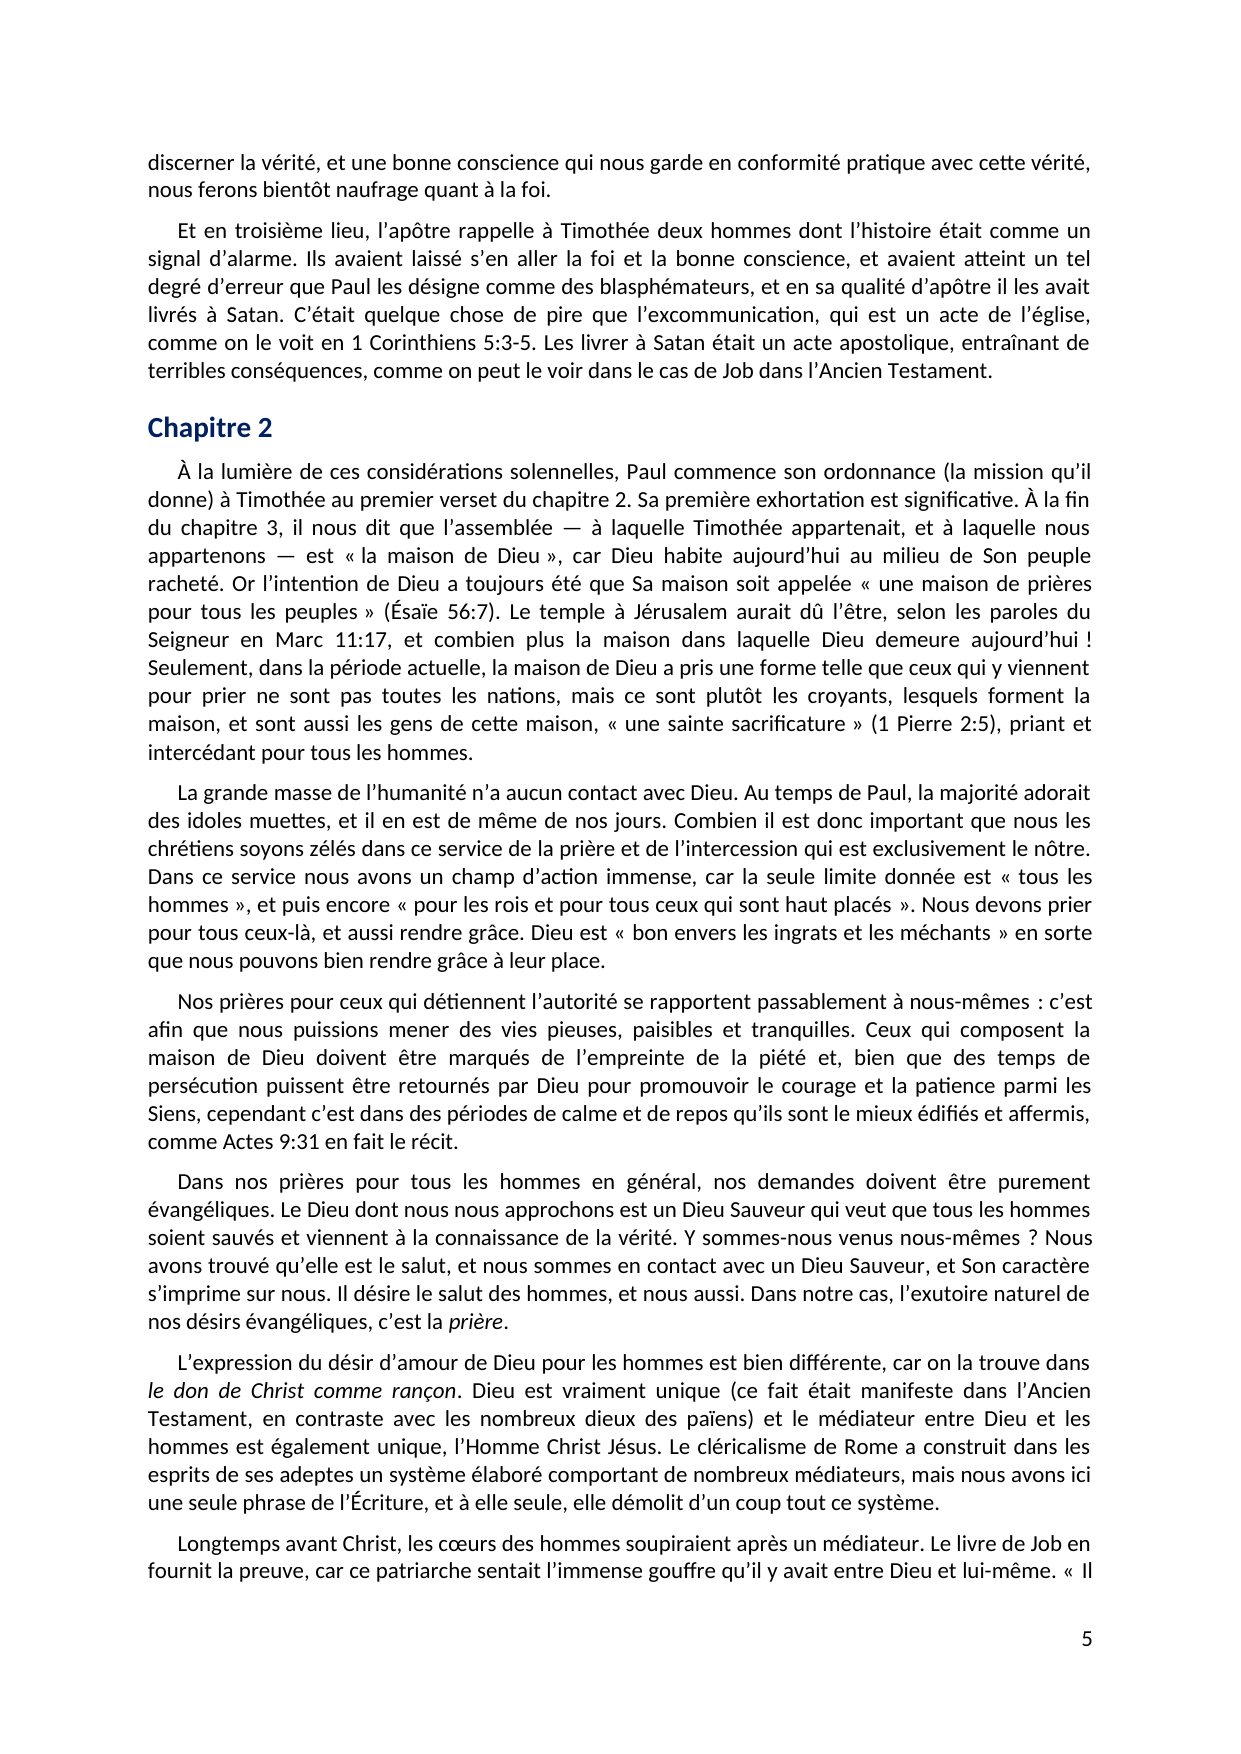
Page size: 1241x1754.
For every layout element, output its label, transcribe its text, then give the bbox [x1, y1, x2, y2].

text La grande masse de l’humanité n’a aucun contact avec Dieu. Au temps de Paul, la majorité adorait des idoles muettes, et il en est de même de nos jours. Combien il est donc important que nous les chrétiens soyons zélés dans ce service de la prière et de l’intercession qui est exclusivement le nôtre. Dans ce service nous avons un champ d’action immense, car la seule limite donnée est « tous les hommes », et puis encore « pour les rois et pour tous ceux qui sont haut placés ». Nous devons prier pour tous ceux-là, et aussi rendre grâce. Dieu est « bon envers les ingrats et les méchants » en sorte que nous pouvons bien rendre grâce à leur place. [148, 778, 1093, 974]
text À la lumière de ces considérations solennelles, Paul commence son ordonnance (la mission qu’il donne) à Timothée au premier verset du chapitre 2. Sa première exhortation est significative. À la fin du chapitre 3, il nous dit que l’assemblée — à laquelle Timothée appartenait, et à laquelle nous appartenons — est « la maison de Dieu », car Dieu habite aujourd’hui au milieu de Son peuple racheté. Or l’intention de Dieu a toujours été que Sa maison soit appelée « une maison de prières pour tous les peuples » (Ésaïe 56:7). Le temple à Jérusalem aurait dû l’être, selon les paroles du Seigneur en Marc 11:17, et combien plus la maison dans laquelle Dieu demeure aujourd’hui ! Seulement, dans la période actuelle, la maison de Dieu a pris une forme telle que ceux qui y viennent pour prier ne sont pas toutes les nations, mais ce sont plutôt les croyants, lesquels forment la maison, et sont aussi les gens de cette maison, « une sainte sacrificature » (1 Pierre 2:5), priant et intercédant pour tous les hommes. [148, 457, 1093, 766]
subtitle Chapitre 2 [148, 409, 1093, 445]
text Nos prières pour ceux qui détiennent l’autorité se rapportent passablement à nous-mêmes : c’est afin que nous puissions mener des vies pieuses, paisibles et tranquilles. Ceux qui composent la maison de Dieu doivent être marqués de l’empreinte de la piété et, bien que des temps de persécution puissent être retournés par Dieu pour promouvoir le courage et la patience parmi les Siens, cependant c’est dans des périodes de calme et de repos qu’ils sont le mieux édifiés et affermis, comme Actes 9:31 en fait le récit. [148, 987, 1093, 1155]
text Et en troisième lieu, l’apôtre rappelle à Timothée deux hommes dont l’histoire était comme un signal d’alarme. Ils avaient laissé s’en aller la foi et la bonne conscience, et avaient atteint un tel degré d’erreur que Paul les désigne comme des blasphémateurs, et en sa qualité d’apôtre il les avait livrés à Satan. C’était quelque chose de pire que l’excommunication, qui est un acte de l’église, comme on le voit en 1 Corinthiens 5:3-5. Les livrer à Satan était un acte apostolique, entraînant de terribles conséquences, comme on peut le voir dans le cas de Job dans l’Ancien Testament. [148, 216, 1093, 384]
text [148, 148, 1093, 204]
text Dans nos prières pour tous les hommes en général, nos demandes doivent être purement évangéliques. Le Dieu dont nous nous approchons est un Dieu Sauveur qui veut que tous les hommes soient sauvés et viennent à la connaissance de la vérité. Y sommes-nous venus nous-mêmes ? Nous avons trouvé qu’elle est le salut, et nous sommes en contact avec un Dieu Sauveur, et Son caractère s’imprime sur nous. Il désire le salut des hommes, et nous aussi. Dans notre cas, l’exutoire naturel de nos désirs évangéliques, c’est la prière. [148, 1167, 1093, 1336]
text L’expression du désir d’amour de Dieu pour les hommes est bien différente, car on la trouve dans le don de Christ comme rançon. Dieu est vraiment unique (ce fait était manifeste dans l’Ancien Testament, en contraste avec les nombreux dieux des païens) et le médiateur entre Dieu et les hommes est également unique, l’Homme Christ Jésus. Le cléricalisme de Rome a construit dans les esprits de ses adeptes un système élaboré comportant de nombreux médiateurs, mais nous avons ici une seule phrase de l’Écriture, et à elle seule, elle démolit d’un coup tout ce système. [148, 1348, 1093, 1516]
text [148, 1529, 1093, 1585]
